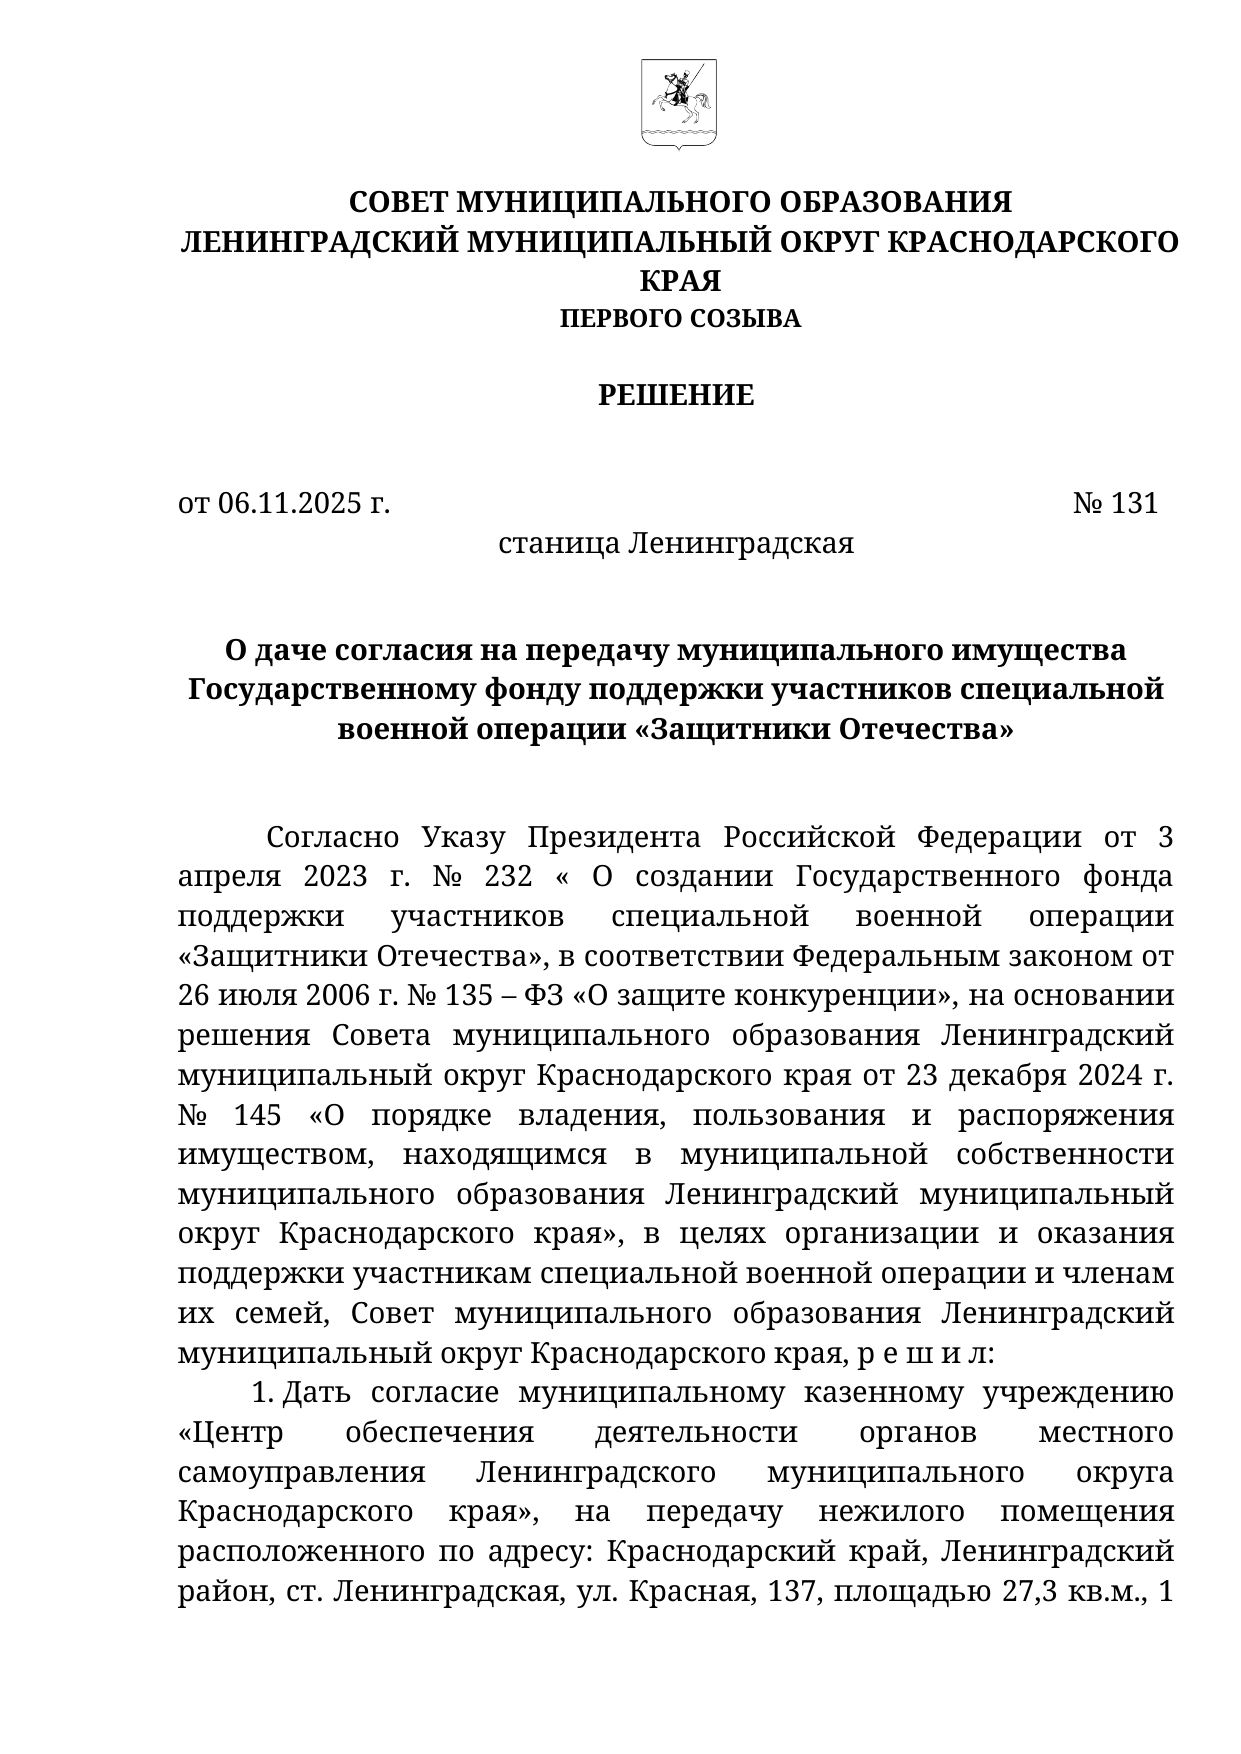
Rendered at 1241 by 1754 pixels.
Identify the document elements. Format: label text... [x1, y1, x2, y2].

text РЕШЕНИЕ [177, 374, 1175, 414]
text Согласно Указу Президента Российской Федерации от 3 апреля 2023 г. № 232 « О создании Государственного фонда поддержки участников специальной военной операции «Защитники Отечества», в соответствии Федеральным законом от 26 июля 2006 г. № 135 – ФЗ «О защите конкуренции», на основании решения Совета муниципального образования Ленинградский муниципальный округ Краснодарского края от 23 декабря 2024 г. № 145 «О порядке владения, пользования и распоряжения имуществом, находящимся в муниципальной собственности муниципального образования Ленинградский муниципальный округ Краснодарского края», в целях организации и оказания поддержки участникам специальной военной операции и членам их семей, Совет муниципального образования Ленинградский муниципальный округ Краснодарского края, р е ш и л: [177, 1213, 1175, 1372]
text станица Ленинградская [177, 522, 1175, 562]
text ПЕРВОГО СОЗЫВА [177, 300, 1184, 334]
text от 06.11.2025 г. № 131 [177, 482, 1175, 522]
text ЛЕНИНГРАДСКИЙ МУНИЦИПАЛЬНЫЙ ОКРУГ КРАСНОДАРСКОГО КРАЯ [177, 221, 1184, 300]
text Государственному фонду поддержки участников специальной военной операции «Защитники Отечества» [177, 668, 1175, 748]
text Согласно Указу Президента Российской Федерации от 3 апреля 2023 г. № 232 « О создании Государственного фонда поддержки участников специальной военной операции «Защитники Отечества», в соответствии Федеральным законом от 26 июля 2006 г. № 135 – ФЗ «О защите конкуренции», на основании решения Совета муниципального образования Ленинградский муниципальный округ Краснодарского края от 23 декабря 2024 г. № 145 «О порядке владения, пользования и распоряжения имуществом, находящимся в муниципальной собственности муниципального образования Ленинградский муниципальный округ Краснодарского края», в целях организации и оказания поддержки участникам специальной военной операции и членам их семей, Совет муниципального образования Ленинградский муниципальный округ Краснодарского края, р е ш и л: [177, 816, 1175, 1014]
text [177, 1372, 1175, 1610]
text СОВЕТ МУНИЦИПАЛЬНОГО ОБРАЗОВАНИЯ [177, 181, 1184, 221]
text О даче согласия на передачу муниципального имущества [177, 629, 1175, 668]
